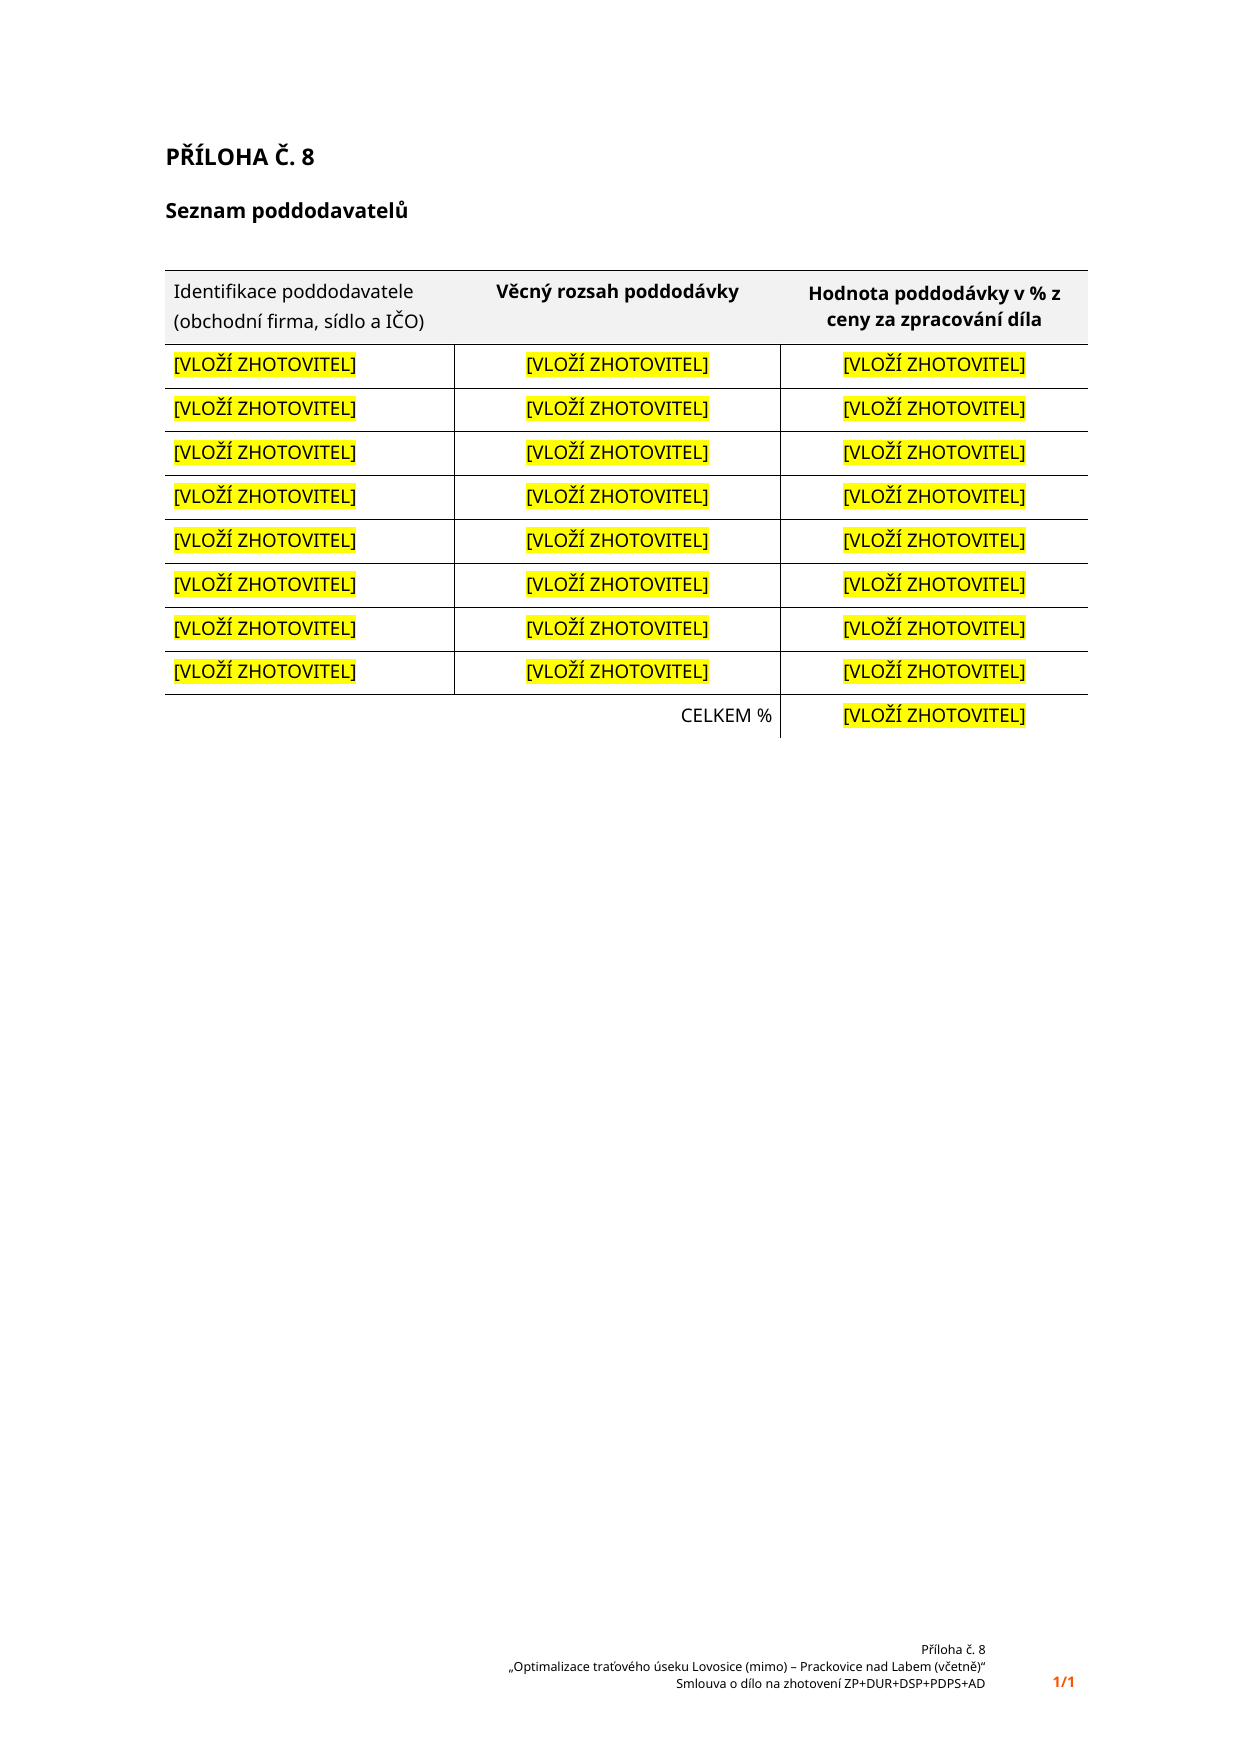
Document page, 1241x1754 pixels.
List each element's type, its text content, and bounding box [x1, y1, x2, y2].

table_header Věcný rozsah poddodávky [454, 271, 780, 343]
table_cell [VLOŽÍ ZHOTOVITEL] [455, 520, 780, 563]
table_cell [VLOŽÍ ZHOTOVITEL] [165, 652, 454, 694]
table_cell [VLOŽÍ ZHOTOVITEL] [165, 389, 454, 431]
table_cell [VLOŽÍ ZHOTOVITEL] [165, 432, 454, 475]
table_cell [VLOŽÍ ZHOTOVITEL] [781, 520, 1088, 563]
table_cell [VLOŽÍ ZHOTOVITEL] [781, 389, 1088, 431]
table_cell [VLOŽÍ ZHOTOVITEL] [781, 608, 1088, 651]
table_cell [VLOŽÍ ZHOTOVITEL] [455, 564, 780, 607]
text Příloha č. 8 [165, 141, 1075, 173]
table_cell [VLOŽÍ ZHOTOVITEL] [455, 476, 780, 519]
table_cell [VLOŽÍ ZHOTOVITEL] [781, 652, 1088, 694]
table_cell [VLOŽÍ ZHOTOVITEL] [165, 520, 454, 563]
table_cell [VLOŽÍ ZHOTOVITEL] [455, 652, 780, 694]
table_cell [VLOŽÍ ZHOTOVITEL] [455, 345, 780, 387]
table_cell [VLOŽÍ ZHOTOVITEL] [781, 476, 1088, 519]
table_cell [VLOŽÍ ZHOTOVITEL] [781, 345, 1088, 387]
table_cell [VLOŽÍ ZHOTOVITEL] [165, 564, 454, 607]
table_header Identifikace poddodavatele (obchodní firma, sídlo a IČO) [165, 271, 454, 343]
table_cell [VLOŽÍ ZHOTOVITEL] [781, 564, 1088, 607]
table_cell [VLOŽÍ ZHOTOVITEL] [455, 389, 780, 431]
table_cell [VLOŽÍ ZHOTOVITEL] [165, 345, 454, 387]
table_cell [VLOŽÍ ZHOTOVITEL] [165, 476, 454, 519]
table_cell [VLOŽÍ ZHOTOVITEL] [165, 608, 454, 651]
table_cell [VLOŽÍ ZHOTOVITEL] [781, 432, 1088, 475]
table_header Hodnota poddodávky v % z ceny za zpracování díla [780, 271, 1088, 343]
table_cell [VLOŽÍ ZHOTOVITEL] [455, 608, 780, 651]
table_cell [VLOŽÍ ZHOTOVITEL] [455, 432, 780, 475]
table_cell [VLOŽÍ ZHOTOVITEL] [781, 695, 1088, 738]
text Seznam poddodavatelů [165, 197, 1075, 225]
table_cell CELKEM % [165, 695, 780, 738]
